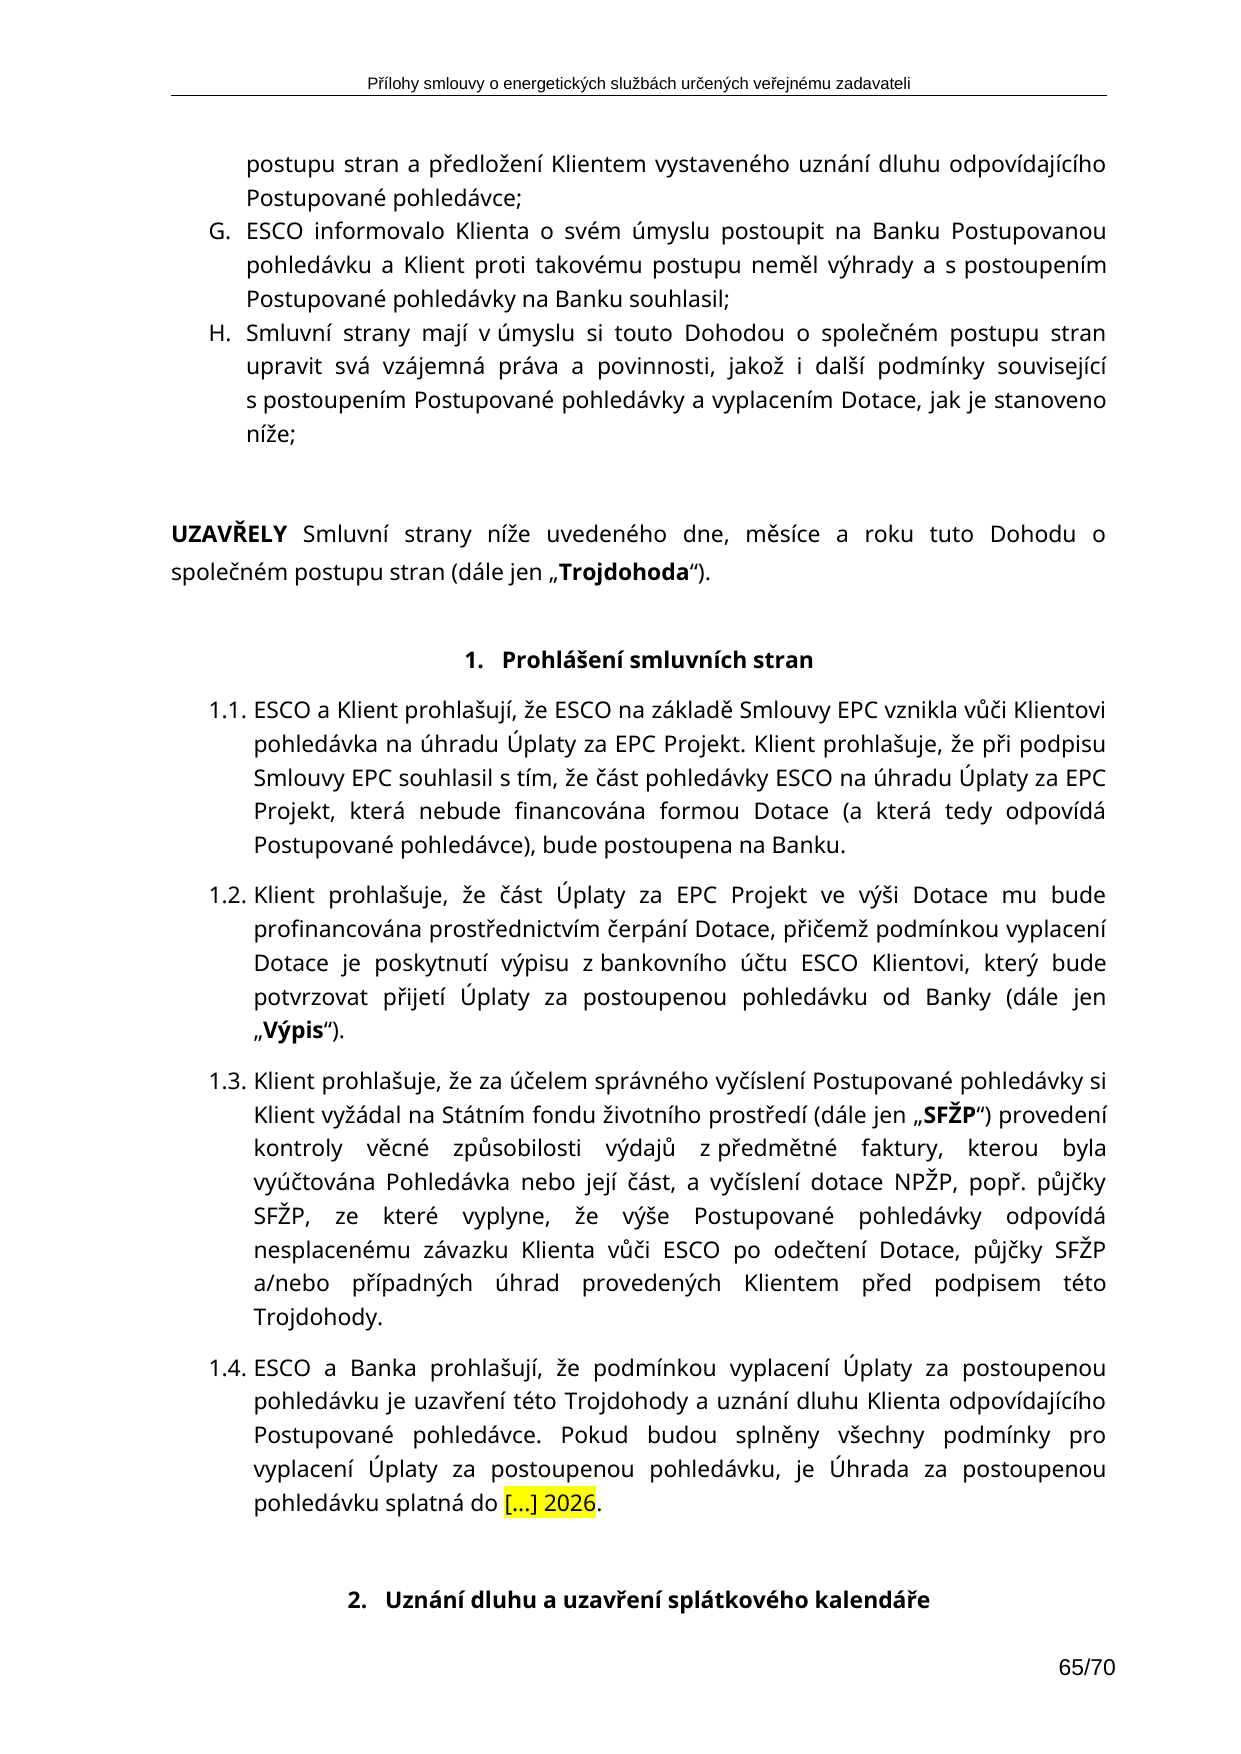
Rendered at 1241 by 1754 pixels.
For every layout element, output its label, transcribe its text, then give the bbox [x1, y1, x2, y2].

list Smluvní strany mají v úmyslu si touto Dohodou o společném postupu stran upravit svá vzájemná práva a povinnosti, jakož i další podmínky související s postoupením Postupované pohledávky a vyplacením Dotace, jak je stanoveno níže; [208, 316, 1107, 449]
list Uznání dluhu a uzavření splátkového kalendáře [171, 1584, 1107, 1615]
list ESCO a Klient prohlašují, že ESCO na základě Smlouvy EPC vznikla vůči Klientovi pohledávka na úhradu Úplaty za EPC Projekt. Klient prohlašuje, že při podpisu Smlouvy EPC souhlasil s tím, že část pohledávky ESCO na úhradu Úplaty za EPC Projekt, která nebude financována formou Dotace (a která tedy odpovídá Postupované pohledávce), bude postoupena na Banku. [208, 694, 1107, 860]
text UZAVŘELY Smluvní strany níže uvedeného dne, měsíce a roku tuto Dohodu o společném postupu stran (dále jen „Trojdohoda“). [171, 518, 1107, 587]
list ESCO a Banka prohlašují, že podmínkou vyplacení Úplaty za postoupenou pohledávku je uzavření této Trojdohody a uznání dluhu Klienta odpovídajícího Postupované pohledávce. Pokud budou splněny všechny podmínky pro vyplacení Úplaty za postoupenou pohledávku, je Úhrada za postoupenou pohledávku splatná do [...] 2026. [208, 1351, 1107, 1518]
list Klient prohlašuje, že část Úplaty za EPC Projekt ve výši Dotace mu bude profinancována prostřednictvím čerpání Dotace, přičemž podmínkou vyplacení Dotace je poskytnutí výpisu z bankovního účtu ESCO Klientovi, který bude potvrzovat přijetí Úplaty za postoupenou pohledávku od Banky (dále jen „Výpis“). [208, 879, 1107, 1046]
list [208, 148, 1107, 213]
list Klient prohlašuje, že za účelem správného vyčíslení Postupované pohledávky si Klient vyžádal na Státním fondu životního prostředí (dále jen „SFŽP“) provedení kontroly věcné způsobilosti výdajů z předmětné faktury, kterou byla vyúčtována Pohledávka nebo její část, a vyčíslení dotace NPŽP, popř. půjčky SFŽP, ze které vyplyne, že výše Postupované pohledávky odpovídá nesplacenému závazku Klienta vůči ESCO po odečtení Dotace, půjčky SFŽP a/nebo případných úhrad provedených Klientem před podpisem této Trojdohody. [208, 1065, 1107, 1332]
list ESCO informovalo Klienta o svém úmyslu postoupit na Banku Postupovanou pohledávku a Klient proti takovému postupu neměl výhrady a s postoupením Postupované pohledávky na Banku souhlasil; [208, 215, 1107, 314]
list Prohlášení smluvních stran [171, 643, 1107, 675]
